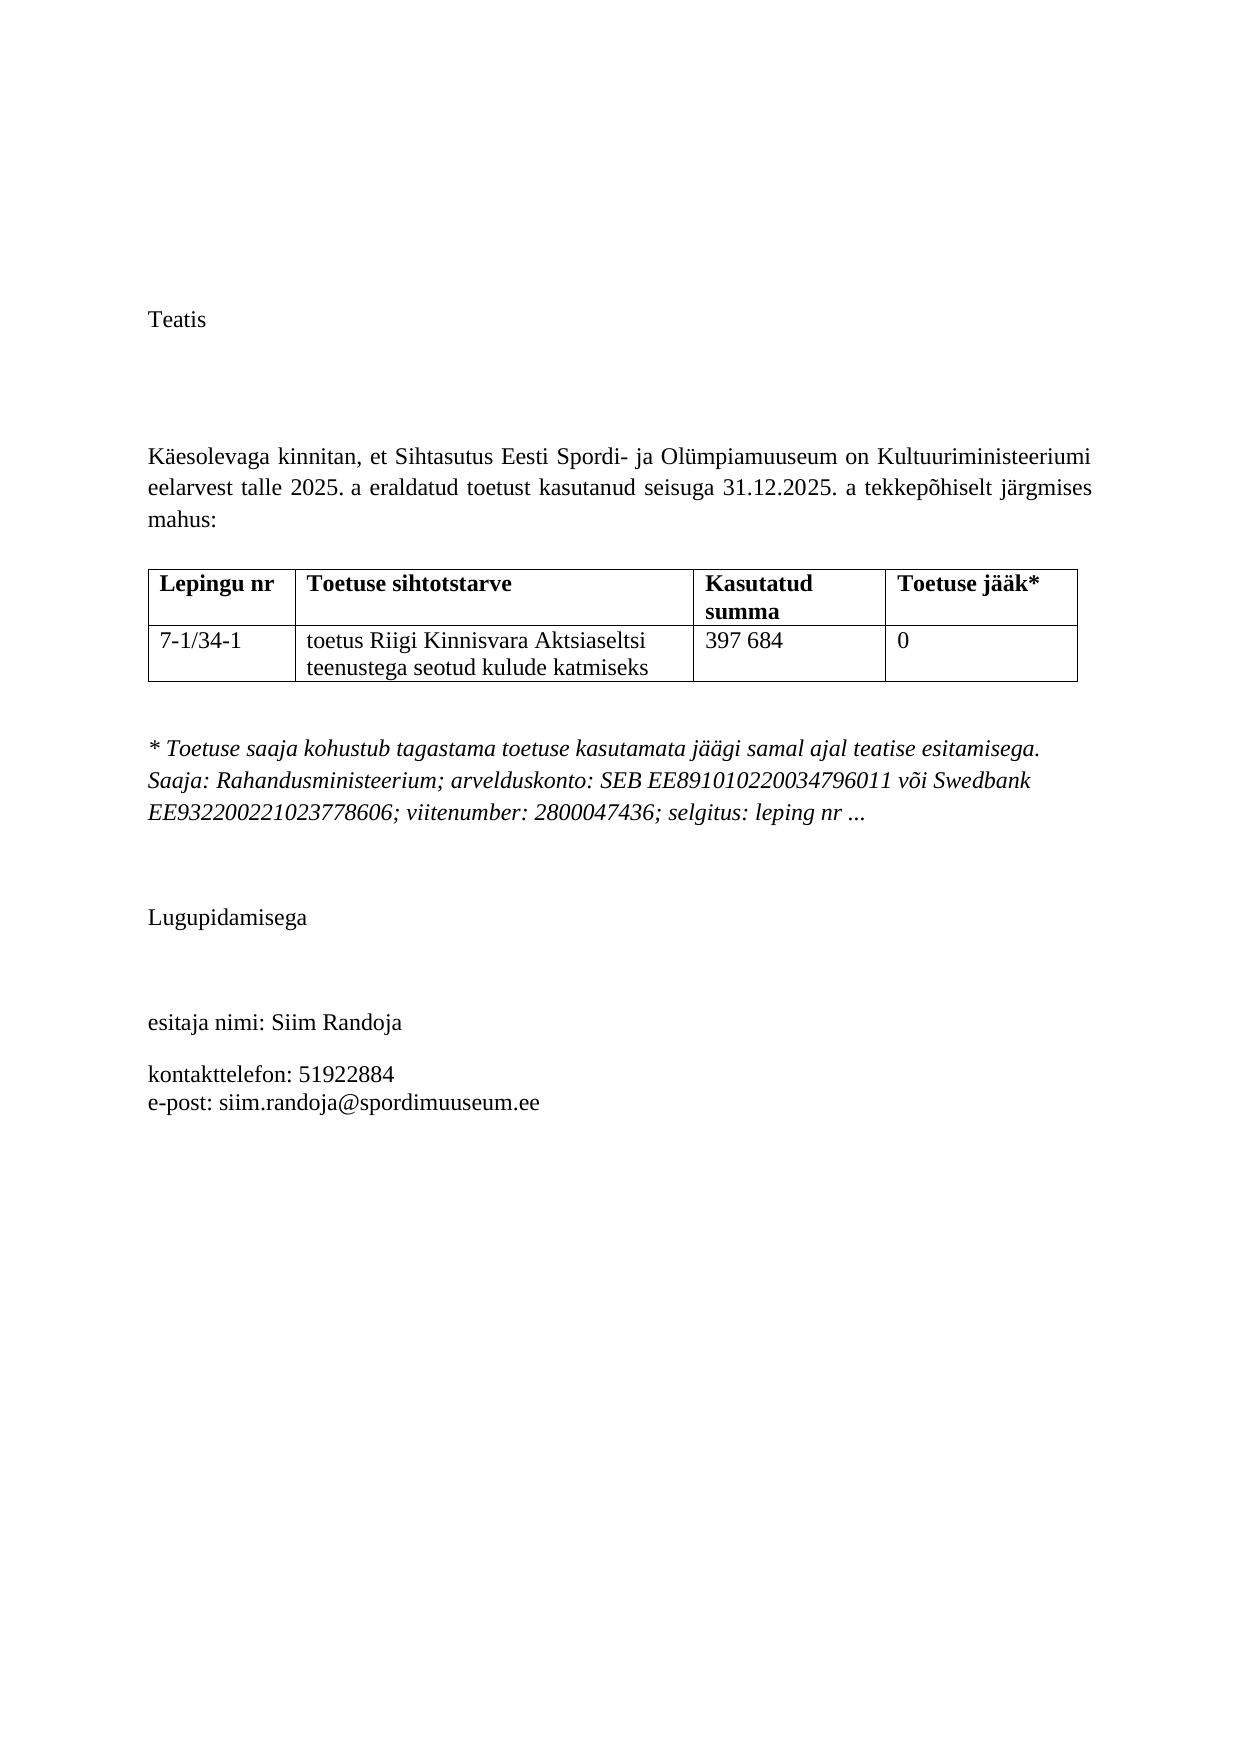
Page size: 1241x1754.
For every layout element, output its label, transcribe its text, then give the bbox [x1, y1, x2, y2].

text Lugupidamisega [148, 903, 1093, 930]
table_cell 7-1/34-1 [149, 626, 295, 681]
table_header Kasutatud summa [694, 570, 885, 625]
text Käesolevaga kinnitan, et Sihtasutus Eesti Spordi- ja Olümpiamuuseum on Kultuuriministeeriumi eelarvest talle 2025. a eraldatud toetust kasutanud seisuga 31.12.2025. a tekkepõhiselt järgmises mahus: [148, 442, 1093, 533]
table_header Toetuse jääk* [886, 570, 1077, 625]
table_header Lepingu nr [149, 570, 295, 625]
text esitaja nimi: Siim Randoja [148, 1008, 1093, 1035]
text e-post: siim.randoja@spordimuuseum.ee [148, 1088, 1093, 1116]
text kontakttelefon: 51922884 [148, 1060, 1093, 1088]
table_header Toetuse sihtotstarve [296, 570, 693, 625]
table_cell 397 684 [694, 626, 885, 681]
table_cell 0 [886, 626, 1077, 681]
table_cell toetus Riigi Kinnisvara Aktsiaseltsi teenustega seotud kulude katmiseks [296, 626, 693, 681]
text Teatis [148, 305, 1093, 333]
text * Toetuse saaja kohustub tagastama toetuse kasutamata jäägi samal ajal teatise esitamisega. Saaja: Rahandusministeerium; arvelduskonto: SEB EE891010220034796011 või Swedbank EE932200221023778606; viitenumber: 2800047436; selgitus: leping nr ... [148, 734, 1093, 825]
